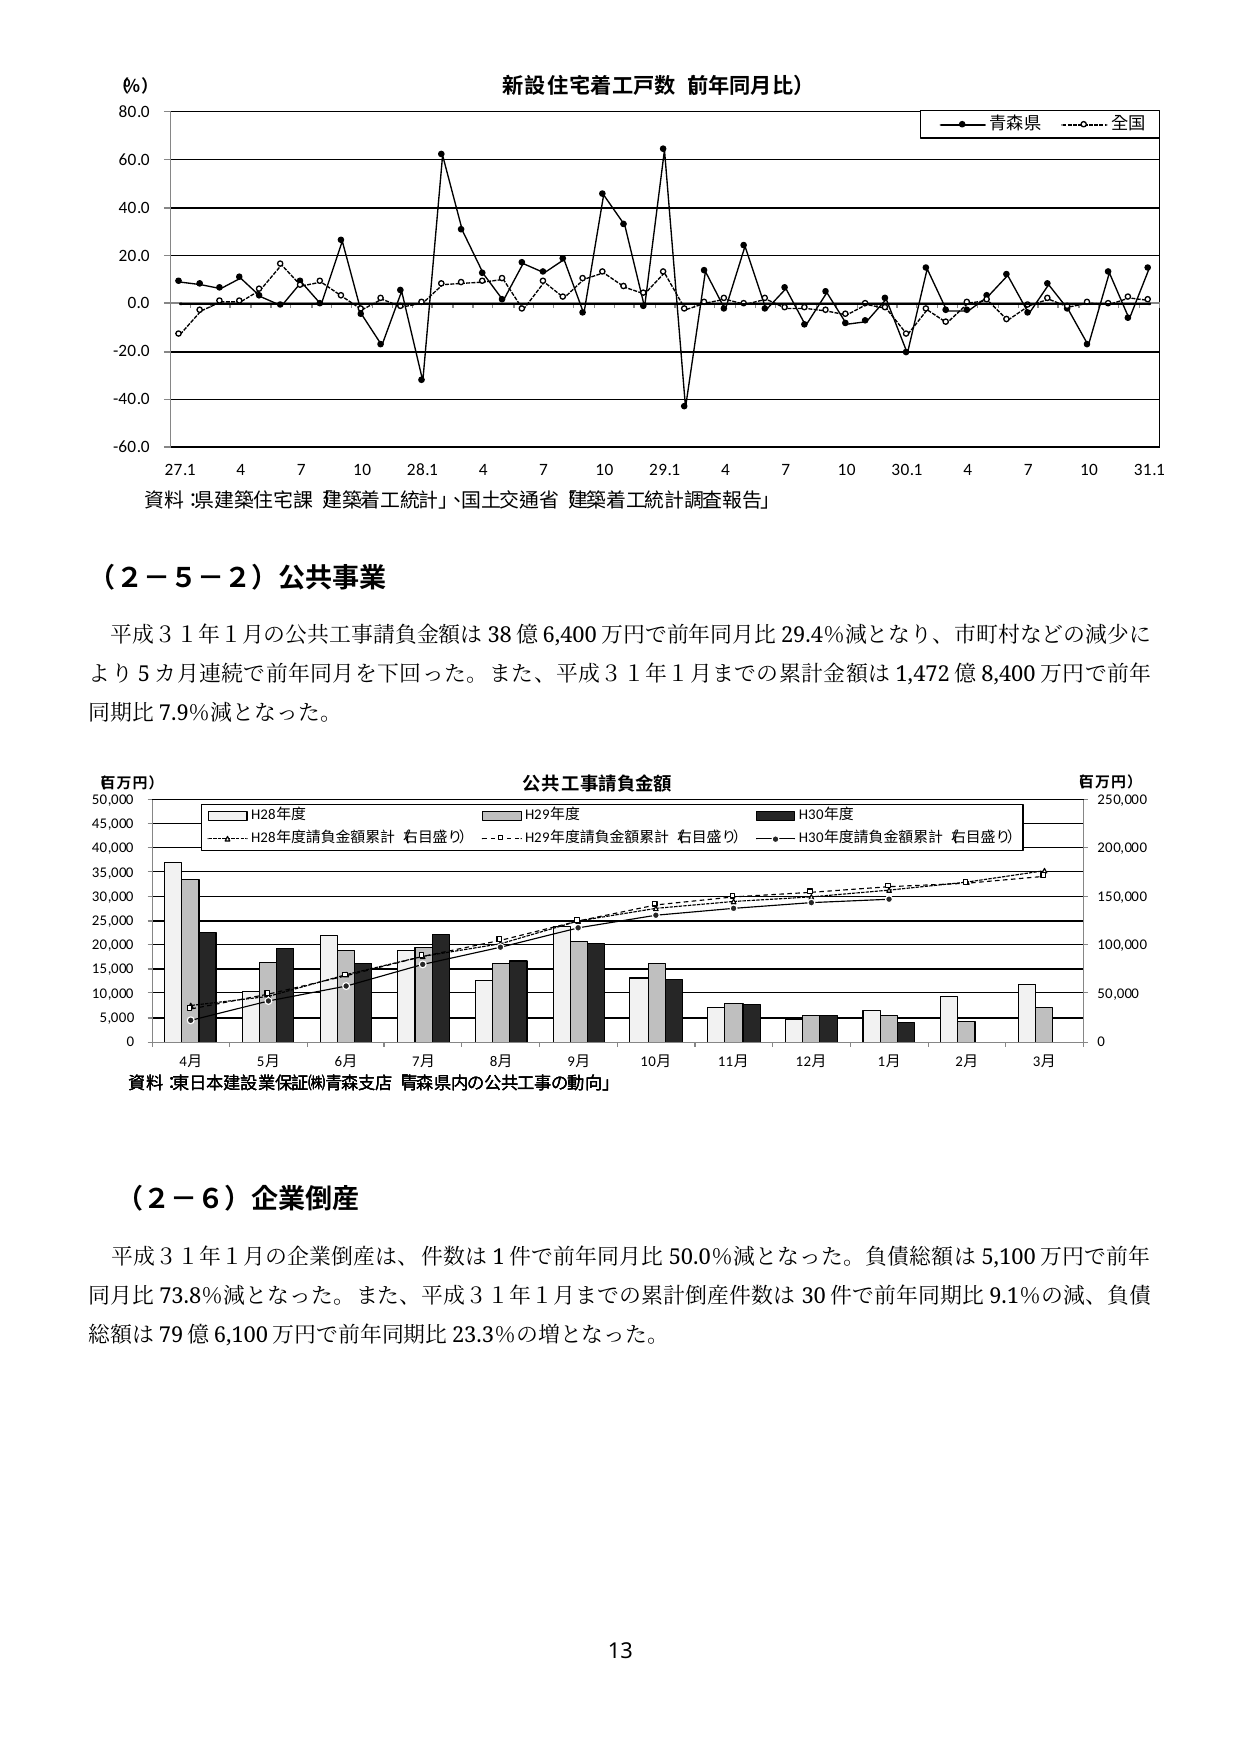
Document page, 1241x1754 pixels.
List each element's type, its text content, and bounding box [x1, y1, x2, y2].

text 平成３１年１月の公共工事請負金額は38億6,400万円で前年同月比29.4％減となり、市町村などの減少により5カ月連続で前年同月を下回った。また、平成３１年１月までの累計金額は1,472億8,400万円で前年同期比7.9％減となった。 [89, 614, 1152, 731]
text （２－６）企業倒産 [89, 1158, 1152, 1236]
text （２－５－２）公共事業 [89, 70, 1152, 614]
text 平成３１年１月の企業倒産は、件数は1件で前年同月比50.0％減となった。負債総額は5,100万円で前年同月比73.8％減となった。また、平成３１年１月までの累計倒産件数は30件で前年同期比9.1％の減、負債総額は79億6,100万円で前年同期比23.3％の増となった。 [89, 1236, 1152, 1352]
